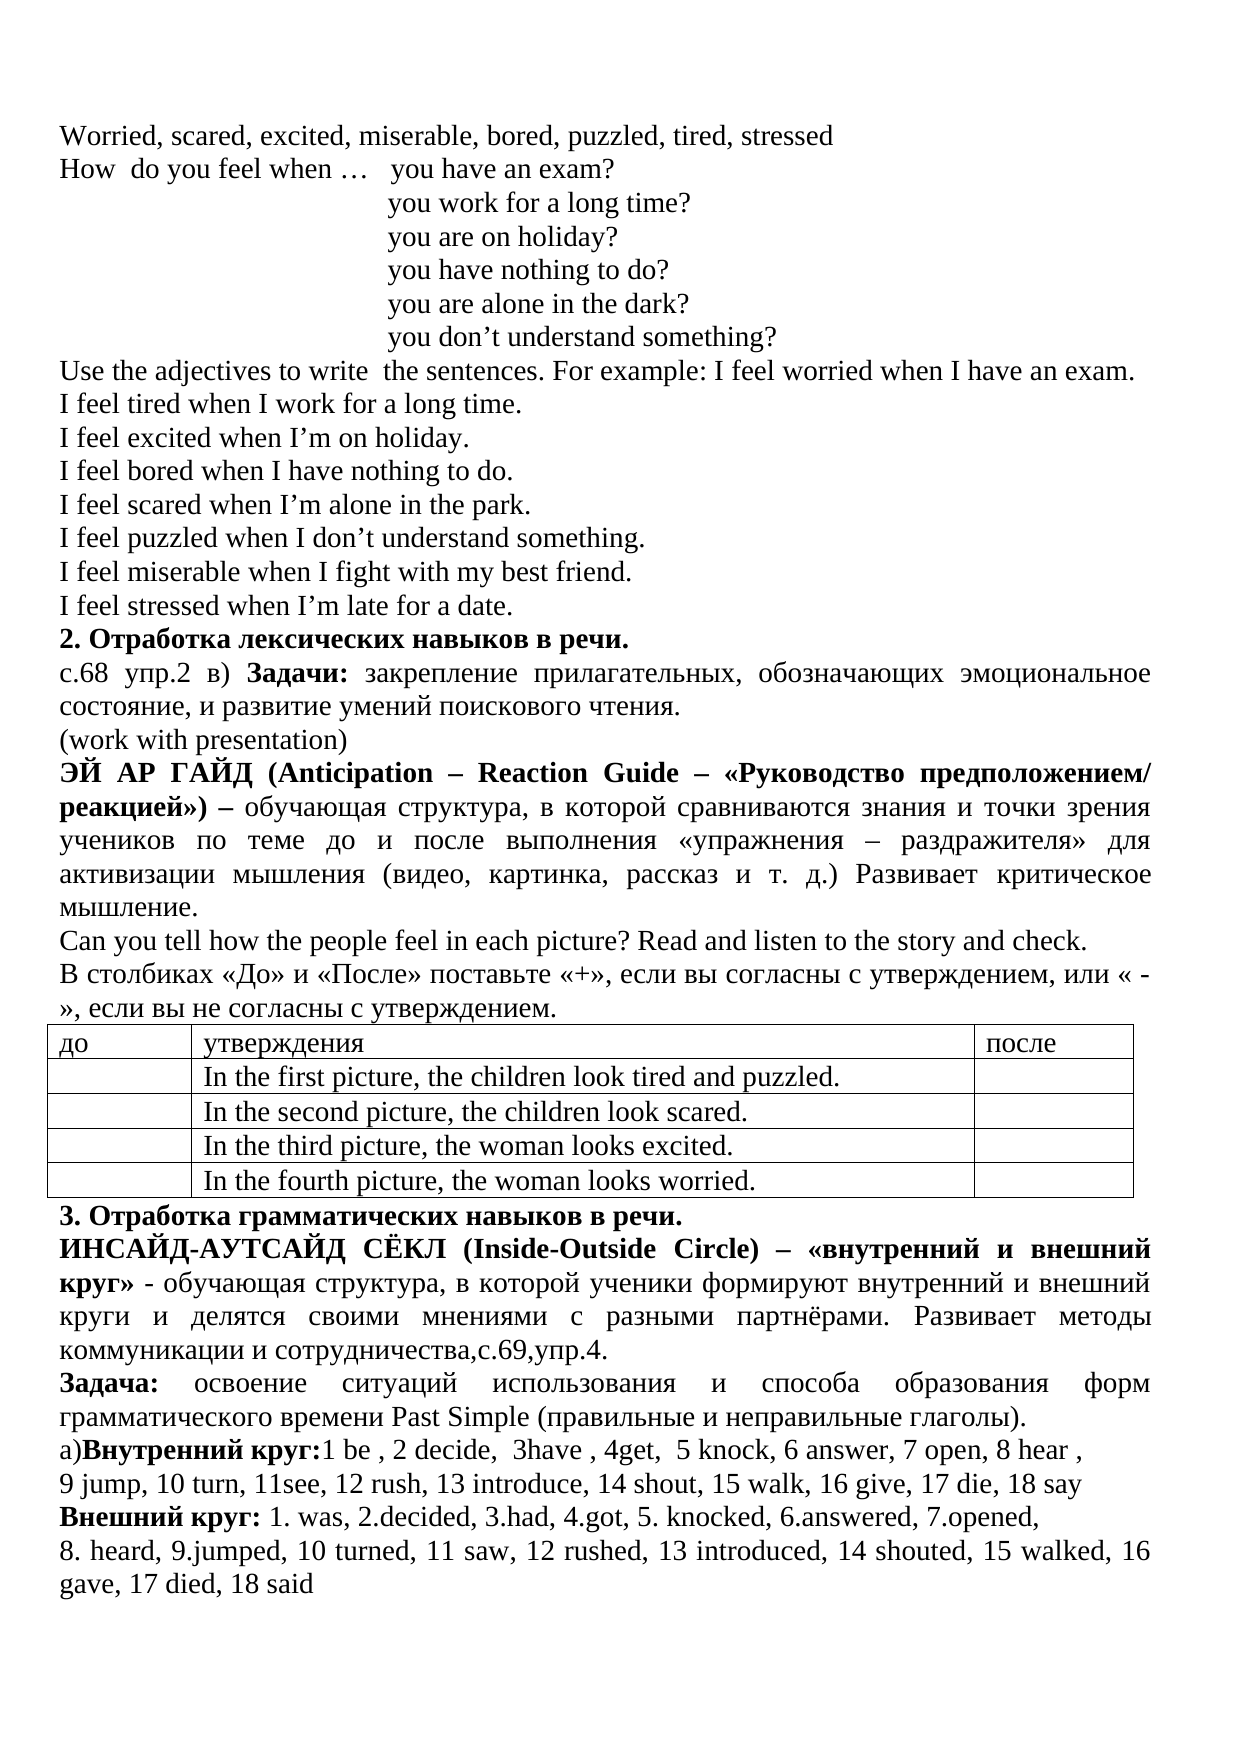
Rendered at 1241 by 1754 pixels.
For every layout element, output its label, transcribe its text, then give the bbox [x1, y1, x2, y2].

table_cell In the third picture, the woman looks excited. [192, 1129, 974, 1162]
table_cell [975, 1129, 1133, 1162]
text you are on holiday? [59, 219, 1152, 252]
text I feel stressed when I’m late for a date. [59, 588, 1152, 621]
text I feel puzzled when I don’t understand something. [59, 521, 1152, 554]
text How do you feel when … you have an exam? [59, 152, 1152, 185]
text В столбиках «До» и «После» поставьте «+», если вы согласны с утверждением, или « - », если вы не согласны с утверждением. [59, 957, 1152, 1024]
text you have nothing to do? [59, 252, 1152, 286]
table_header после [975, 1025, 1133, 1058]
table_cell [975, 1059, 1133, 1093]
text с.68 упр.2 в) Задачи: закрепление прилагательных, обозначающих эмоциональное состояние, и развитие умений поискового чтения. [59, 655, 1152, 722]
table_cell In the first picture, the children look tired and puzzled. [192, 1059, 974, 1093]
table_cell [48, 1163, 191, 1197]
text ИНСАЙД-АУТСАЙД СЁКЛ (Inside-Outside Circle) – «внутренний и внешний круг» - обучающая структура, в которой ученики формируют внутренний и внешний круги и делятся своими мнениями с разными партнёрами. Развивает методы коммуникации и сотрудничества,с.69,упр.4. [59, 1231, 1152, 1365]
table_cell In the fourth picture, the woman looks worried. [192, 1163, 974, 1197]
table_cell [48, 1129, 191, 1162]
table_cell [975, 1163, 1133, 1197]
text 2. Отработка лексических навыков в речи. [59, 621, 1152, 655]
text Use the adjectives to write the sentences. For example: I feel worried when I have an exam. [59, 353, 1152, 386]
text Can you tell how the people feel in each picture? Read and listen to the story and check. [59, 923, 1152, 957]
text I feel excited when I’m on holiday. [59, 420, 1152, 453]
text ЭЙ АР ГАЙД (Anticipation – Reaction Guide – «Руководство предположением/ реакцией») – обучающая структура, в которой сравниваются знания и точки зрения учеников по теме до и после выполнения «упражнения – раздражителя» для активизации мышления (видео, картинка, рассказ и т. д.) Развивает критическое мышление. [59, 755, 1152, 923]
text 9 jump, 10 turn, 11see, 12 rush, 13 introduce, 14 shout, 15 walk, 16 give, 17 die, 18 say [59, 1466, 1152, 1499]
table_cell [975, 1094, 1133, 1127]
text a)Внутренний круг:1 be , 2 decide, 3have , 4get, 5 knock, 6 answer, 7 open, 8 hear , [59, 1432, 1152, 1466]
text I feel scared when I’m alone in the park. [59, 487, 1152, 521]
text I feel bored when I have nothing to do. [59, 453, 1152, 487]
table_header до [48, 1025, 191, 1058]
text Внешний круг: 1. was, 2.decided, 3.had, 4.got, 5. knocked, 6.answered, 7.opened, [59, 1499, 1152, 1533]
text 3. Отработка грамматических навыков в речи. [59, 1198, 1152, 1231]
table_header утверждения [192, 1025, 974, 1058]
text (work with presentation) [59, 722, 1152, 755]
table_cell In the second picture, the children look scared. [192, 1094, 974, 1127]
text you work for a long time? [59, 185, 1152, 219]
text you don’t understand something? [59, 319, 1152, 353]
text I feel miserable when I fight with my best friend. [59, 554, 1152, 588]
text Worried, scared, excited, miserable, bored, puzzled, tired, stressed [59, 118, 1152, 152]
text I feel tired when I work for a long time. [59, 386, 1152, 420]
text 8. heard, 9.jumped, 10 turned, 11 saw, 12 rushed, 13 introduced, 14 shouted, 15 walked, 16 gave, 17 died, 18 said [59, 1533, 1152, 1600]
text you are alone in the dark? [59, 286, 1152, 319]
text Задача: освоение ситуаций использования и способа образования форм грамматического времени Past Simple (правильные и неправильные глаголы). [59, 1365, 1152, 1432]
table_cell [48, 1094, 191, 1127]
table_cell [48, 1059, 191, 1093]
